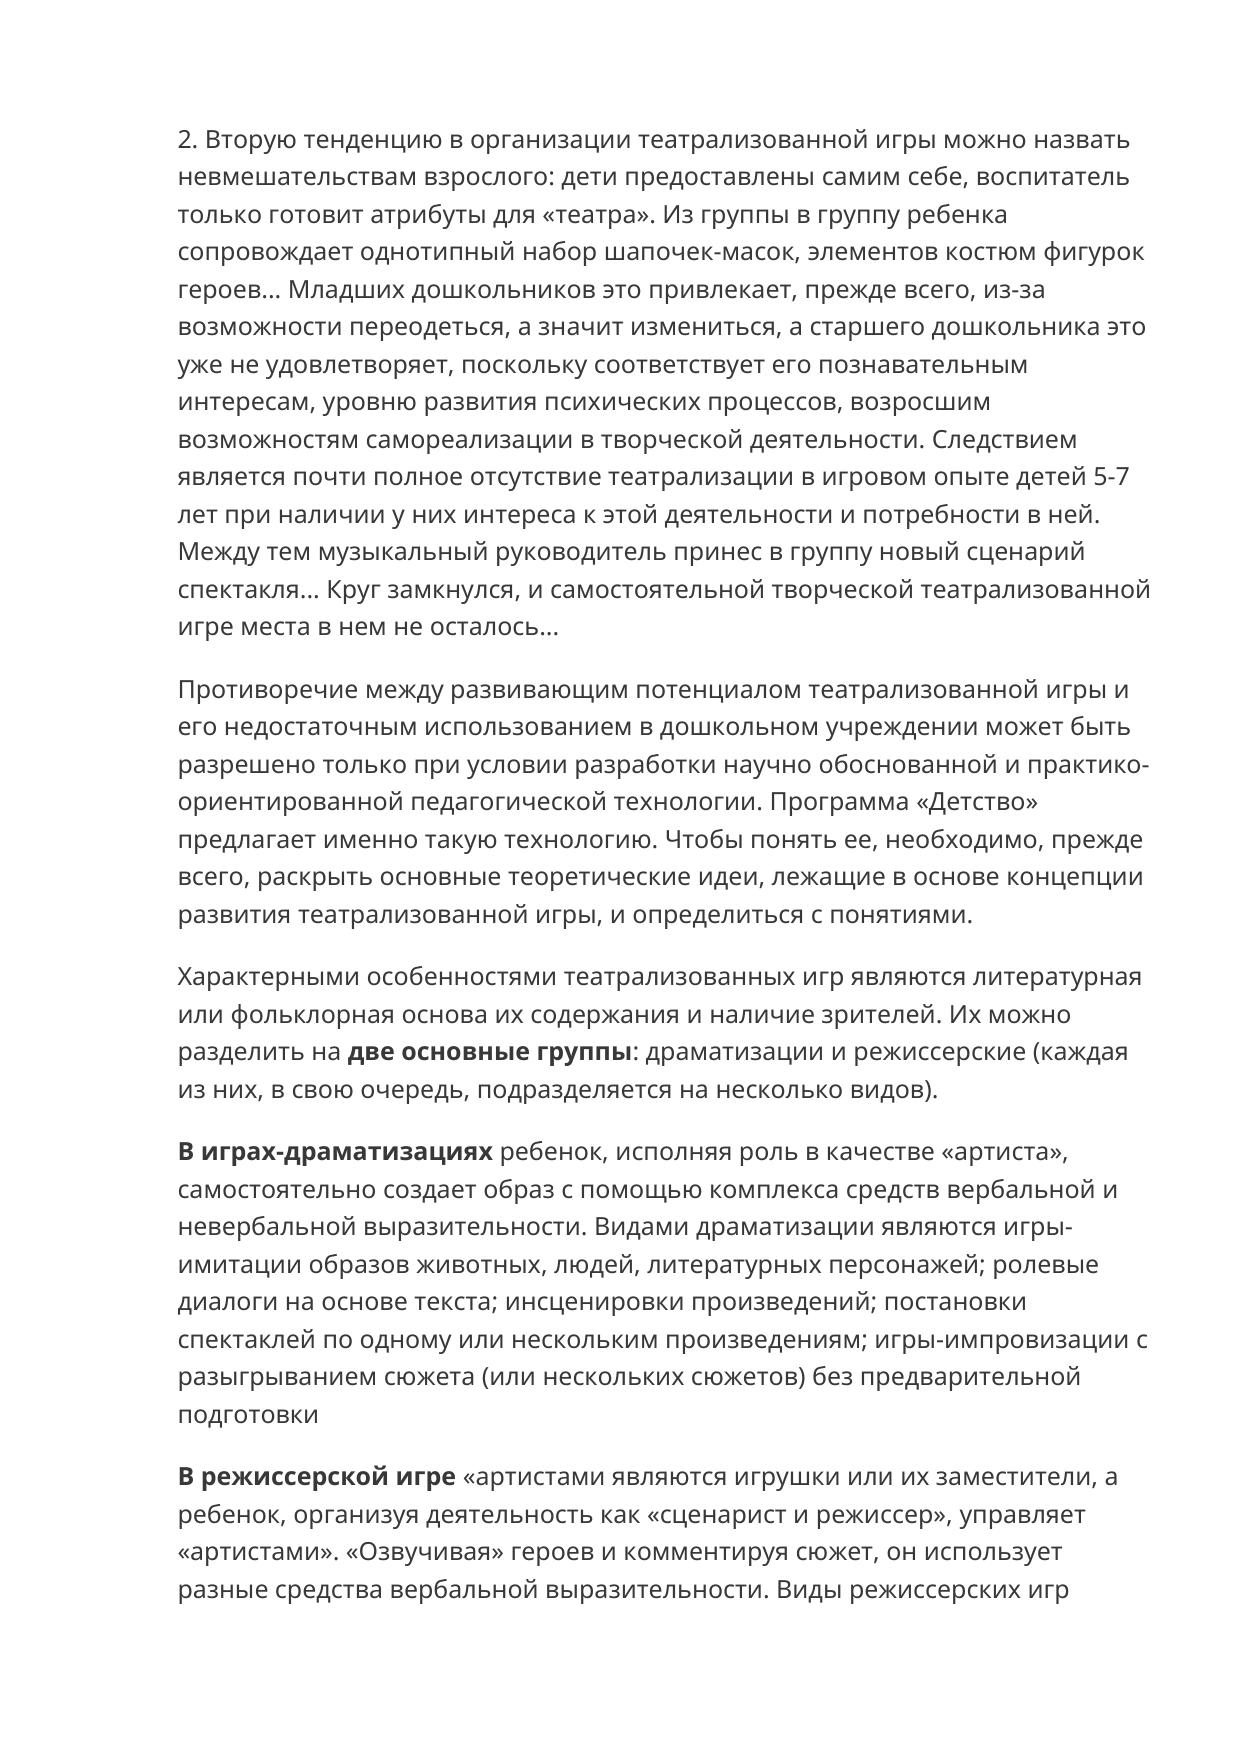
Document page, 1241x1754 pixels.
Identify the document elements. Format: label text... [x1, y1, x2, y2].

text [177, 1456, 1152, 1606]
text Противоречие между развивающим потенциалом театрализованной игры и его недостаточным использованием в дошкольном учреждении может быть разрешено только при условии разработки научно обоснованной и практико-ориентированной педагогической технологии. Программа «Детство» предлагает именно такую технологию. Чтобы понять ее, необходимо, прежде всего, раскрыть основные теоретические идеи, лежащие в основе концепции развития театрализованной игры, и определиться с понятиями. [177, 668, 1152, 931]
text В играх-драматизациях ребенок, исполняя роль в качестве «артиста», самостоятельно создает образ с помощью комплекса средств вербальной и невербальной выразительности. Видами драматизации являются игры-имитации образов животных, людей, литературных персонажей; ролевые диалоги на основе текста; инсценировки произведений; постановки спектаклей по одному или нескольким произведениям; игры-импровизации с разыгрыванием сюжета (или нескольких сюжетов) без предварительной подготовки [177, 1131, 1152, 1431]
text 2. Вторую тенденцию в организации театрализованной игры можно назвать невмешательствам взрослого: дети предоставлены самим себе, воспитатель только готовит атрибуты для «театра». Из группы в группу ребенка сопровождает однотипный набор шапочек-масок, элементов костюм фигурок героев... Младших дошкольников это привлекает, прежде всего, из-за возможности переодеться, а значит измениться, а старшего дошкольника это уже не удовлетворяет, поскольку соответствует его познавательным интересам, уровню развития психических процессов, возросшим возможностям самореализации в творческой деятельности. Следствием является почти полное отсутствие театрализации в игровом опыте детей 5-7 лет при наличии у них интереса к этой деятельности и потребности в ней. Между тем музыкальный руководитель принес в группу новый сценарий спектакля... Круг замкнулся, и самостоятельной творческой театрализованной игре места в нем не осталось... [177, 118, 1152, 643]
text Характерными особенностями театрализованных игр являются литературная или фольклорная основа их содержания и наличие зрителей. Их можно разделить на две основные группы: драматизации и режиссерские (каждая из них, в свою очередь, подразделяется на несколько видов). [177, 956, 1152, 1106]
